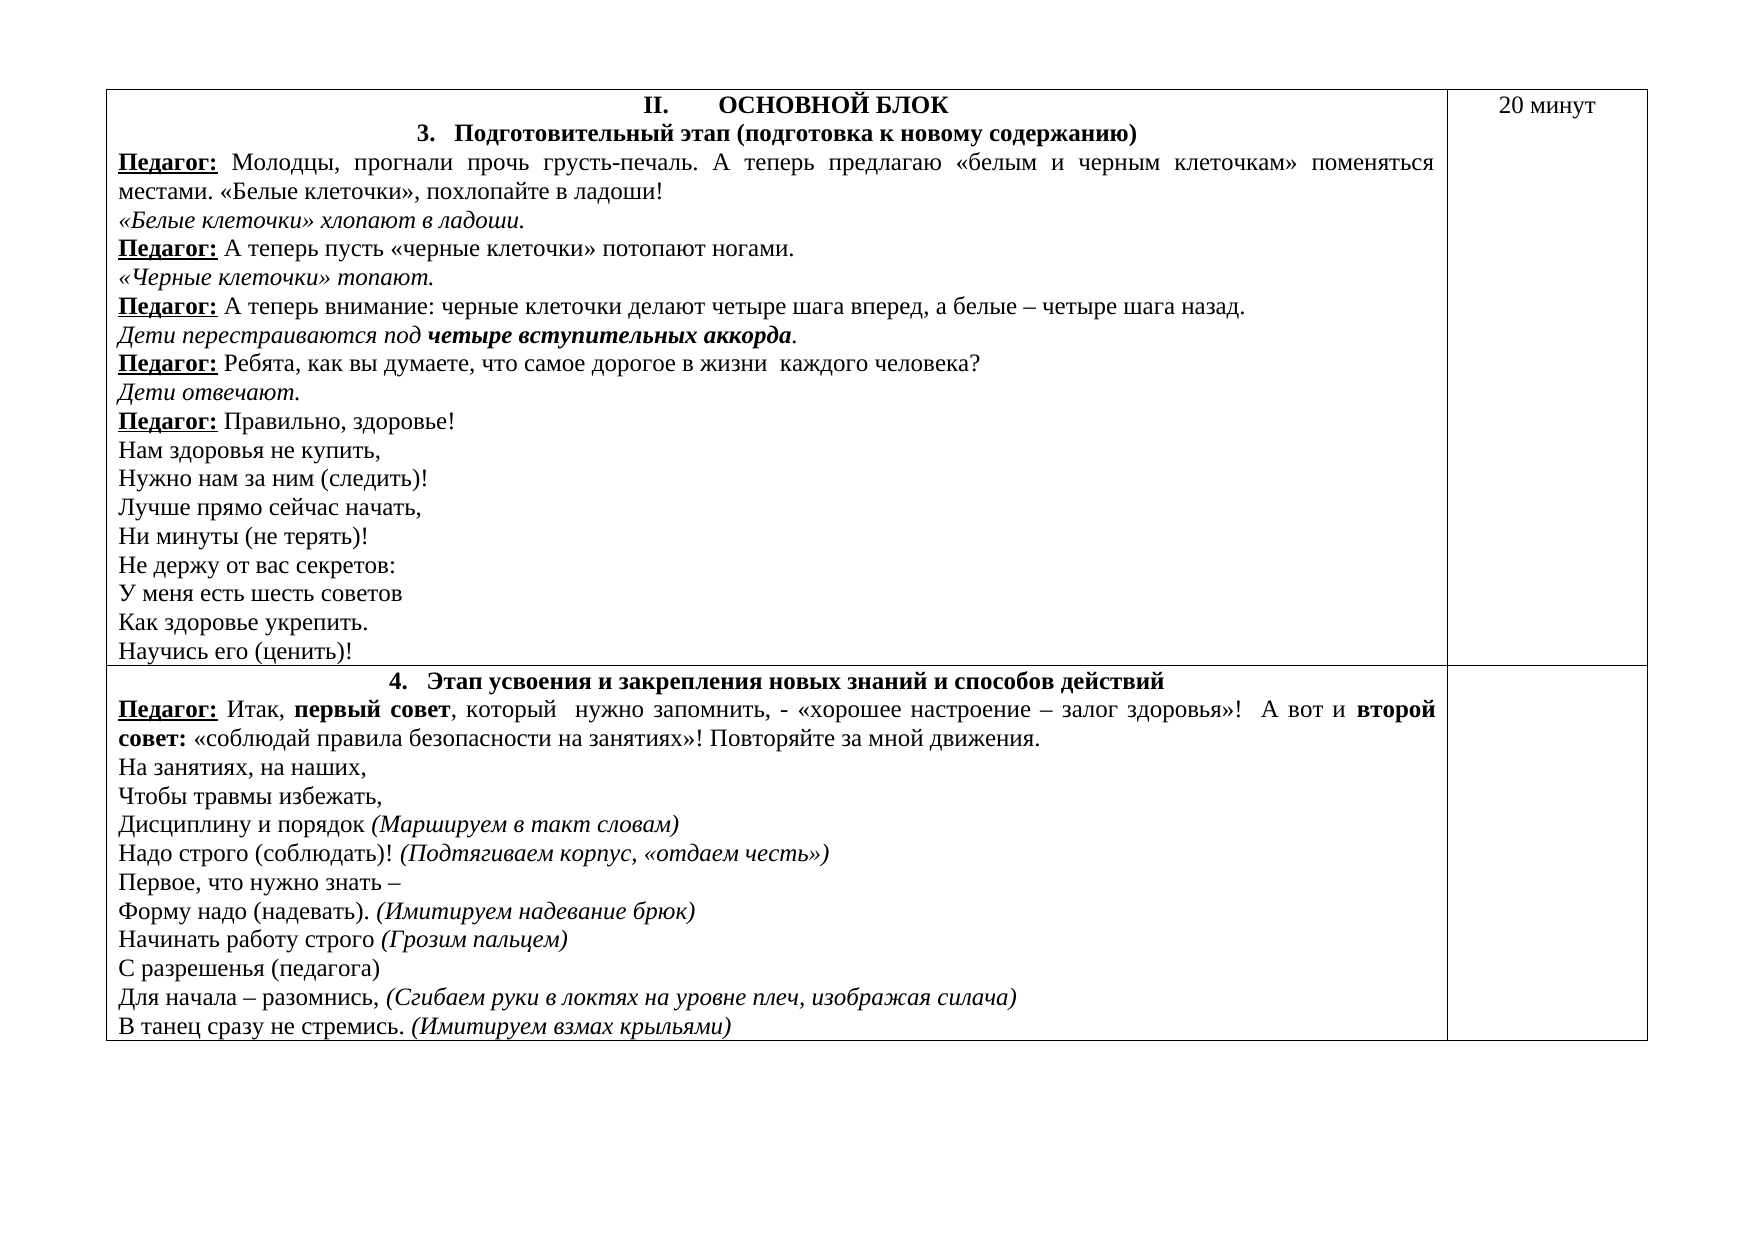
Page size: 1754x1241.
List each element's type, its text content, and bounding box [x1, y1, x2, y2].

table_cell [1448, 666, 1647, 1039]
table_cell 20 минут [1448, 90, 1647, 665]
table_cell ОСНОВНОЙ БЛОК Подготовительный этап (подготовка к новому содержанию) Педагог: Молодцы, прогнали прочь грусть-печаль. А теперь предлагаю «белым и черным клеточкам» поменяться местами. «Белые клеточки», похлопайте в ладоши! «Белые клеточки» хлопают в ладоши. Педагог: А теперь пусть «черные клеточки» потопают ногами. «Черные клеточки» топают. Педагог: А теперь внимание: черные клеточки делают четыре шага вперед, а белые – четыре шага назад. Дети перестраиваются под четыре вступительных аккорда. Педагог: Ребята, как вы думаете, что самое дорогое в жизни каждого человека? Дети отвечают. Педагог: Правильно, здоровье! Нам здоровья не купить, Нужно нам за ним (следить)! Лучше прямо сейчас начать, Ни минуты (не терять)! Не держу от вас секретов: У меня есть шесть советов Как здоровье укрепить. Научись его (ценить)! [107, 90, 1447, 665]
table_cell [107, 666, 1447, 1039]
